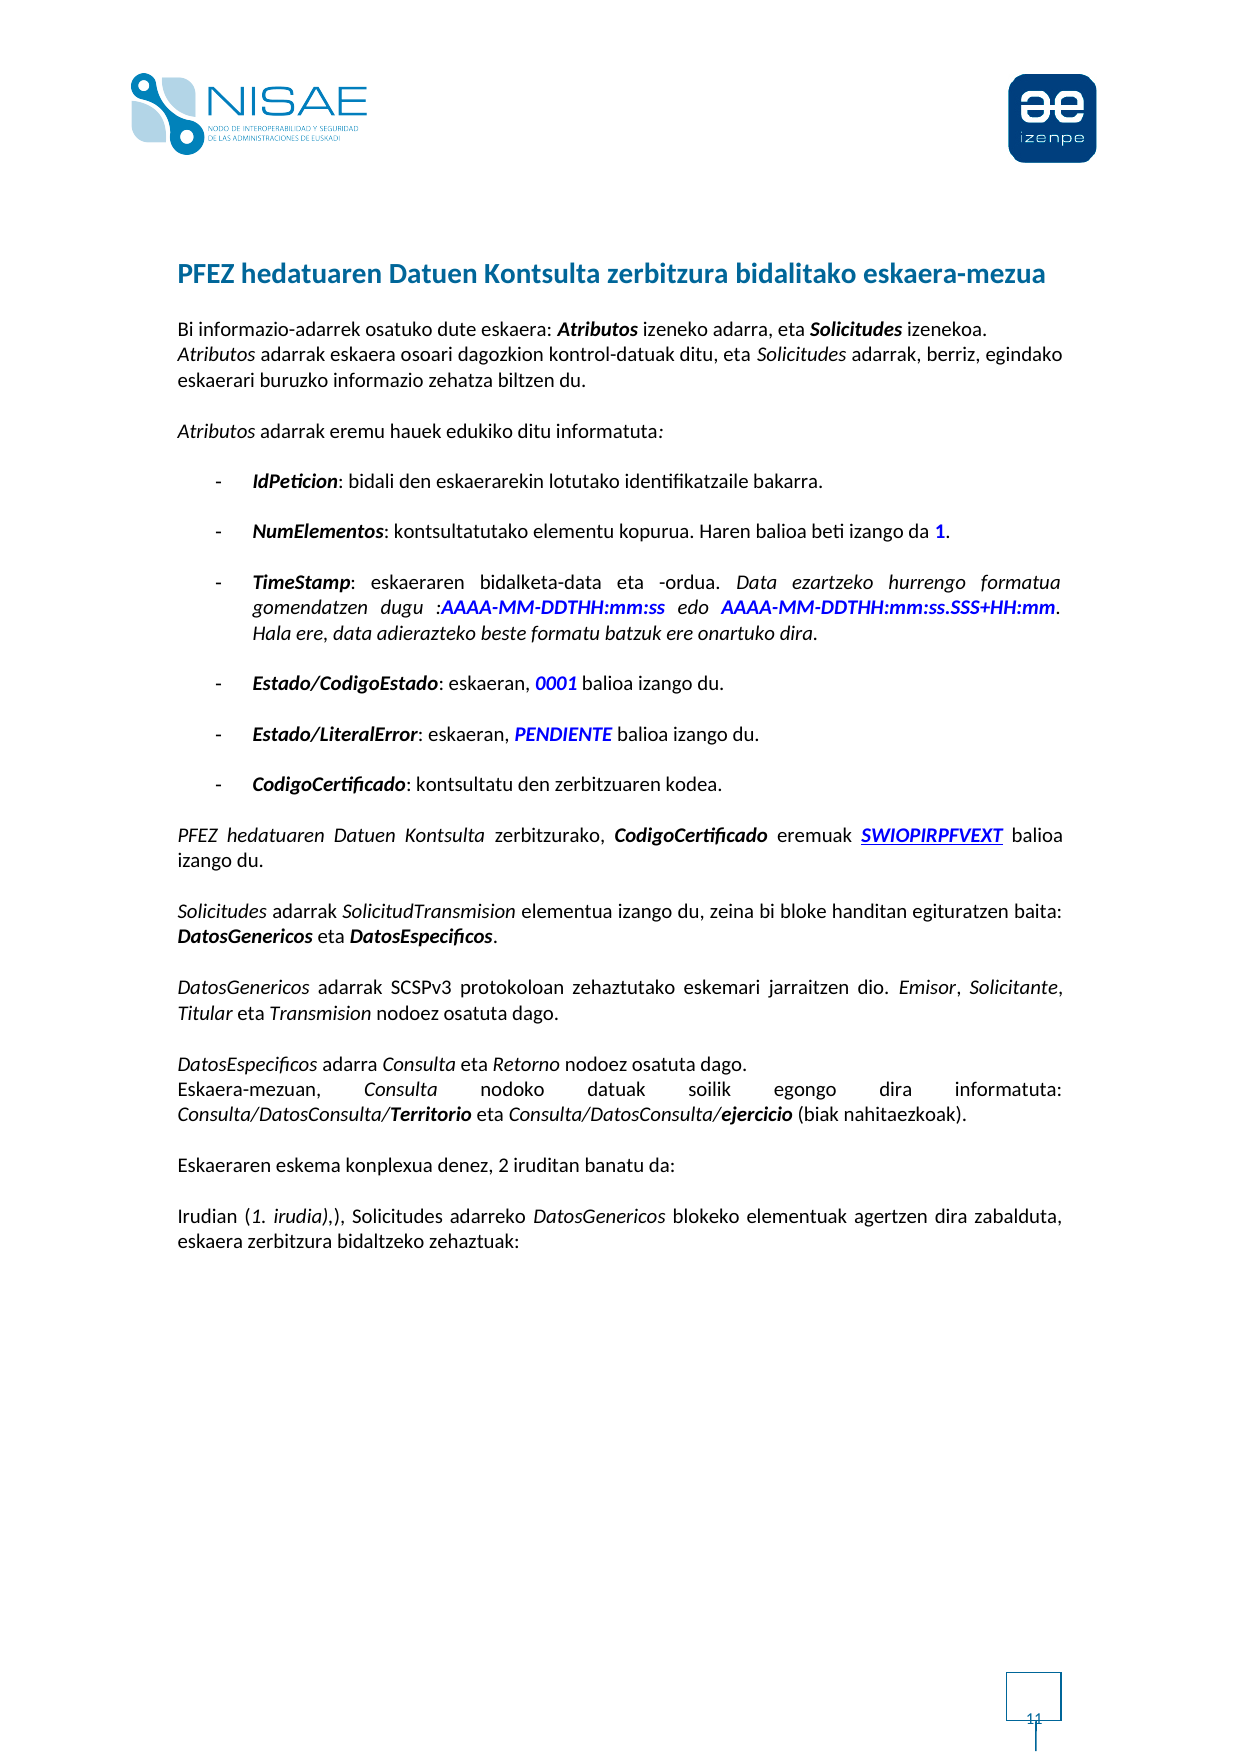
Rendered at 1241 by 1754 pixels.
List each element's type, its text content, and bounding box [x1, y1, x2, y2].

list TimeStamp: eskaeraren bidalketa-data eta -ordua. Data ezartzeko hurrengo formatua gomendatzen dugu :AAAA-MM-DDTHH:mm:ss edo AAAA-MM-DDTHH:mm:ss.SSS+HH:mm. Hala ere, data adierazteko beste formatu batzuk ere onartuko dira. [215, 569, 1063, 645]
list Estado/CodigoEstado: eskaeran, 0001 balioa izango du. [215, 670, 1063, 696]
picture [149, 73, 386, 155]
picture [118, 73, 180, 155]
text Atributos adarrak eremu hauek edukiko ditu informatuta: [177, 418, 1063, 443]
list NumElementos: kontsultatutako elementu kopurua. Haren balioa beti izango da 1. [215, 519, 1063, 544]
text Eskaeraren eskema konplexua denez, 2 iruditan banatu da: [177, 1152, 1063, 1178]
text DatosGenericos adarrak SCSPv3 protokoloan zehaztutako eskemari jarraitzen dio. Emisor, Solicitante, Titular eta Transmision nodoez osatuta dago. [177, 974, 1063, 1025]
picture [1007, 74, 1097, 163]
text DatosEspecificos adarra Consulta eta Retorno nodoez osatuta dago. [177, 1051, 1063, 1076]
text PFEZ hedatuaren Datuen Kontsulta zerbitzura bidalitako eskaera-mezua [177, 255, 1063, 291]
text Irudian (1. irudia),), Solicitudes adarreko DatosGenericos blokeko elementuak agertzen dira zabalduta, eskaera zerbitzura bidaltzeko zehaztuak: [177, 1203, 1063, 1254]
text Bi informazio-adarrek osatuko dute eskaera: Atributos izeneko adarra, eta Solicitudes izenekoa. [177, 316, 1063, 342]
list Estado/LiteralError: eskaeran, PENDIENTE balioa izango du. [215, 721, 1063, 746]
picture [139, 81, 148, 90]
text Eskaera-mezuan, Consulta nodoko datuak soilik egongo dira informatuta: Consulta/DatosConsulta/Territorio eta Consulta/DatosConsulta/ejercicio (biak nahitaezkoak). [177, 1076, 1063, 1127]
text PFEZ hedatuaren Datuen Kontsulta zerbitzurako, CodigoCertificado eremuak SWIOPIRPFVEXT balioa izango du. [177, 822, 1063, 873]
list CodigoCertificado: kontsultatu den zerbitzuaren kodea. [215, 771, 1063, 797]
picture [181, 131, 193, 143]
list IdPeticion: bidali den eskaerarekin lotutako identifikatzaile bakarra. [215, 468, 1063, 494]
text Solicitudes adarrak SolicitudTransmision elementua izango du, zeina bi bloke handitan egituratzen baita: DatosGenericos eta DatosEspecificos. [177, 898, 1063, 949]
text Atributos adarrak eskaera osoari dagozkion kontrol-datuak ditu, eta Solicitudes adarrak, berriz, egindako eskaerari buruzko informazio zehatza biltzen du. [177, 342, 1063, 392]
